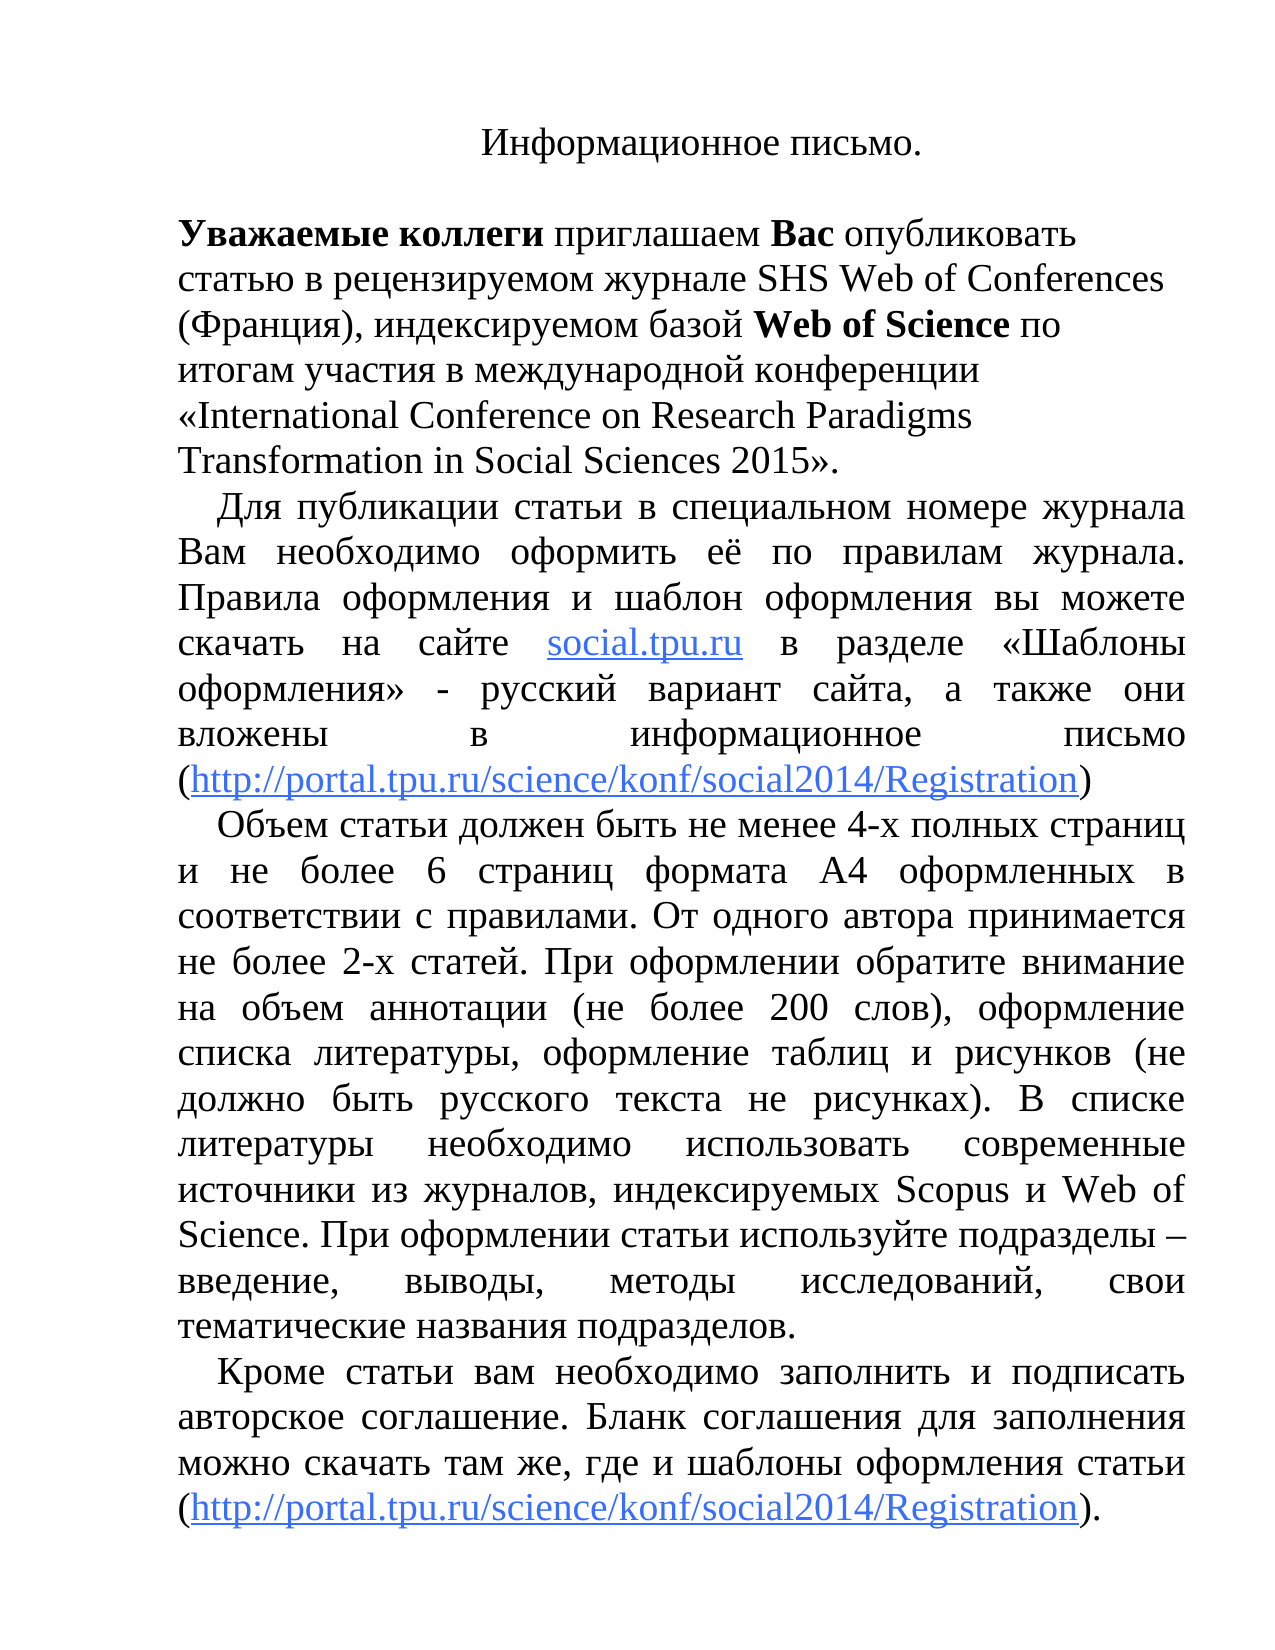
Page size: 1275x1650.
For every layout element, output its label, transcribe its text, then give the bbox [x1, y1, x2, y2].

text Кроме статьи вам необходимо заполнить и подписать авторское соглашение. Бланк соглашения для заполнения можно скачать там же, где и шаблоны оформления статьи (http://portal.tpu.ru/science/konf/social2014/Registration). [177, 1347, 1186, 1529]
text Для публикации статьи в специальном номере журнала Вам необходимо оформить её по правилам журнала. Правила оформления и шаблон оформления вы можете скачать на сайте social.tpu.ru в разделе «Шаблоны оформления» - русский вариант сайта, а также они вложены в информационное письмо (http://portal.tpu.ru/science/konf/social2014/Registration) [177, 482, 1186, 801]
text Объем статьи должен быть не менее 4-х полных страниц и не более 6 страниц формата А4 оформленных в соответствии с правилами. От одного автора принимается не более 2-х статей. При оформлении обратите внимание на объем аннотации (не более 200 слов), оформление списка литературы, оформление таблиц и рисунков (не должно быть русского текста не рисунках). В списке литературы необходимо использовать современные источники из журналов, индексируемых Scopus и Web of Science. При оформлении статьи используйте подразделы – введение, выводы, методы исследований, свои тематические названия подразделов. [177, 801, 1186, 1347]
text Уважаемые коллеги приглашаем Вас опубликовать статью в рецензируемом журнале SHS Web of Conferences (Франция), индексируемом базой Web of Science по итогам участия в международной конференции «International Conference on Research Paradigms Transformation in Social Sciences 2015». [177, 209, 1186, 482]
text Информационное письмо. [177, 118, 1186, 164]
